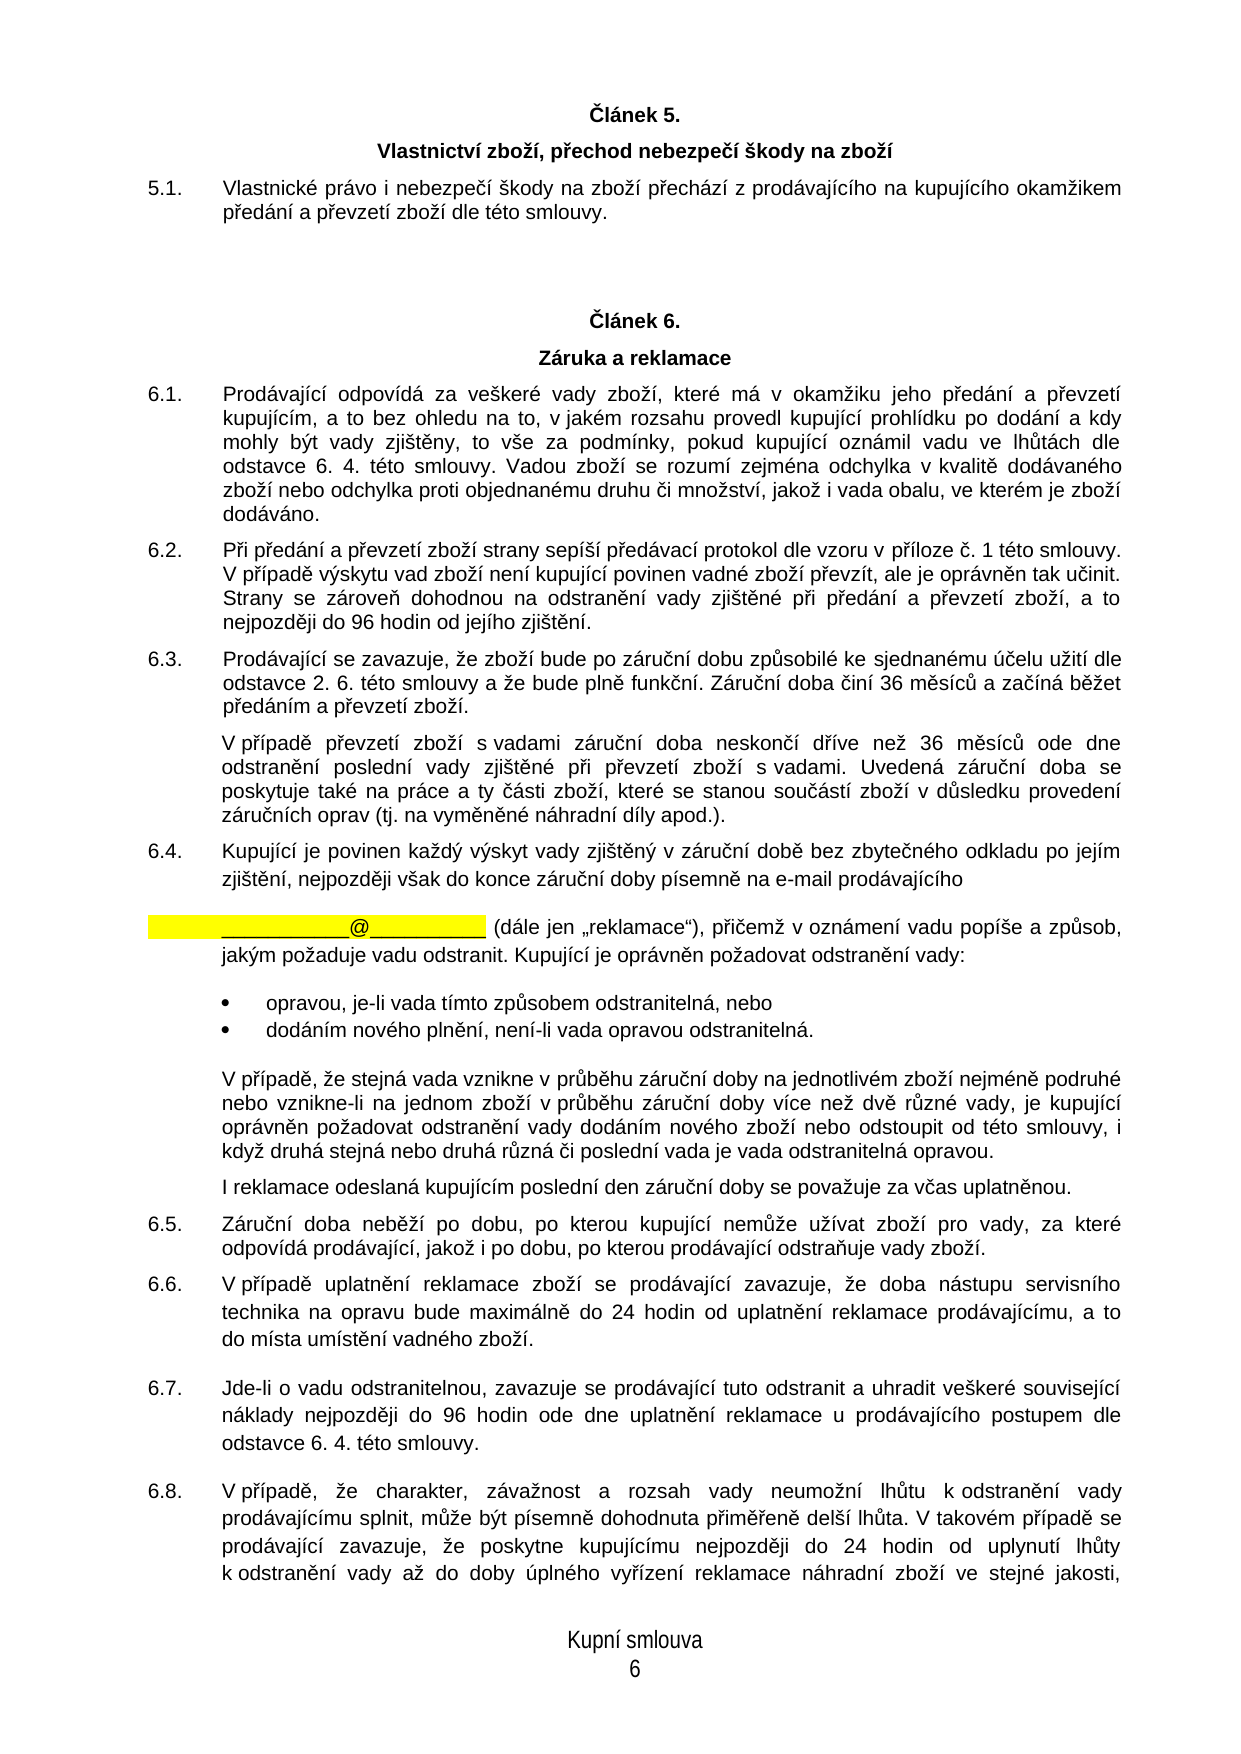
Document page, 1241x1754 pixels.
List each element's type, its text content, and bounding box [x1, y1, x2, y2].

text V případě, že stejná vada vznikne v průběhu záruční doby na jednotlivém zboží nejméně podruhé nebo vznikne-li na jednom zboží v průběhu záruční doby více než dvě různé vady, je kupující oprávněn požadovat odstranění vady dodáním nového zboží nebo odstoupit od této smlouvy, i když druhá stejná nebo druhá různá či poslední vada je vada odstranitelná opravou. [148, 1067, 1122, 1163]
list Prodávající se zavazuje, že zboží bude po záruční dobu způsobilé ke sjednanému účelu užití dle odstavce 2. 6. této smlouvy a že bude plně funkční. Záruční doba činí 36 měsíců a začíná běžet předáním a převzetí zboží. [148, 646, 1122, 718]
text V případě převzetí zboží s vadami záruční doba neskončí dříve než 36 měsíců ode dne odstranění poslední vady zjištěné při převzetí zboží s vadami. Uvedená záruční doba se poskytuje také na práce a ty části zboží, které se stanou součástí zboží v důsledku provedení záručních oprav (tj. na vyměněné náhradní díly apod.). [221, 731, 1122, 827]
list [148, 1479, 1122, 1585]
text Vlastnictví zboží, přechod nebezpečí škody na zboží [148, 139, 1122, 163]
text 6.4. Kupující je povinen každý výskyt vady zjištěný v záruční době bez zbytečného odkladu po jejím zjištění, nejpozději však do konce záruční doby písemně na e-mail prodávajícího [148, 839, 1122, 891]
text Záruka a reklamace [148, 345, 1122, 369]
list dodáním nového plnění, není-li vada opravou odstranitelná. [222, 1018, 1122, 1042]
list Vlastnické právo i nebezpečí škody na zboží přechází z prodávajícího na kupujícího okamžikem předání a převzetí zboží dle této smlouvy. [148, 176, 1122, 223]
list opravou, je-li vada tímto způsobem odstranitelná, nebo [222, 991, 1122, 1015]
list Jde-li o vadu odstranitelnou, zavazuje se prodávající tuto odstranit a uhradit veškeré související náklady nejpozději do 96 hodin ode dne uplatnění reklamace u prodávajícího postupem dle odstavce 6. 4. této smlouvy. [148, 1375, 1122, 1454]
list Záruční doba neběží po dobu, po kterou kupující nemůže užívat zboží pro vady, za které odpovídá prodávající, jakož i po dobu, po kterou prodávající odstraňuje vady zboží. [148, 1212, 1122, 1259]
list Prodávající odpovídá za veškeré vady zboží, které má v okamžiku jeho předání a převzetí kupujícím, a to bez ohledu na to, v jakém rozsahu provedl kupující prohlídku po dodání a kdy mohly být vady zjištěny, to vše za podmínky, pokud kupující oznámil vadu ve lhůtách dle odstavce 6. 4. této smlouvy. Vadou zboží se rozumí zejména odchylka v kvalitě dodávaného zboží nebo odchylka proti objednanému druhu či množství, jakož i vada obalu, ve kterém je zboží dodáváno. [148, 382, 1122, 526]
text 6.6. V případě uplatnění reklamace zboží se prodávající zavazuje, že doba nástupu servisního technika na opravu bude maximálně do 24 hodin od uplatnění reklamace prodávajícímu, a to do místa umístění vadného zboží. [148, 1272, 1122, 1351]
text ___________@__________ (dále jen „reklamace“), přičemž v oznámení vadu popíše a způsob, jakým požaduje vadu odstranit. Kupující je oprávněn požadovat odstranění vady: [148, 915, 1122, 966]
text Článek 5. [148, 103, 1122, 127]
list Při předání a převzetí zboží strany sepíší předávací protokol dle vzoru v příloze č. 1 této smlouvy. V případě výskytu vad zboží není kupující povinen vadné zboží převzít, ale je oprávněn tak učinit. Strany se zároveň dohodnou na odstranění vady zjištěné při předání a převzetí zboží, a to nejpozději do 96 hodin od jejího zjištění. [148, 538, 1122, 634]
text I reklamace odeslaná kupujícím poslední den záruční doby se považuje za včas uplatněnou. [222, 1175, 1122, 1199]
text Článek 6. [148, 309, 1122, 333]
